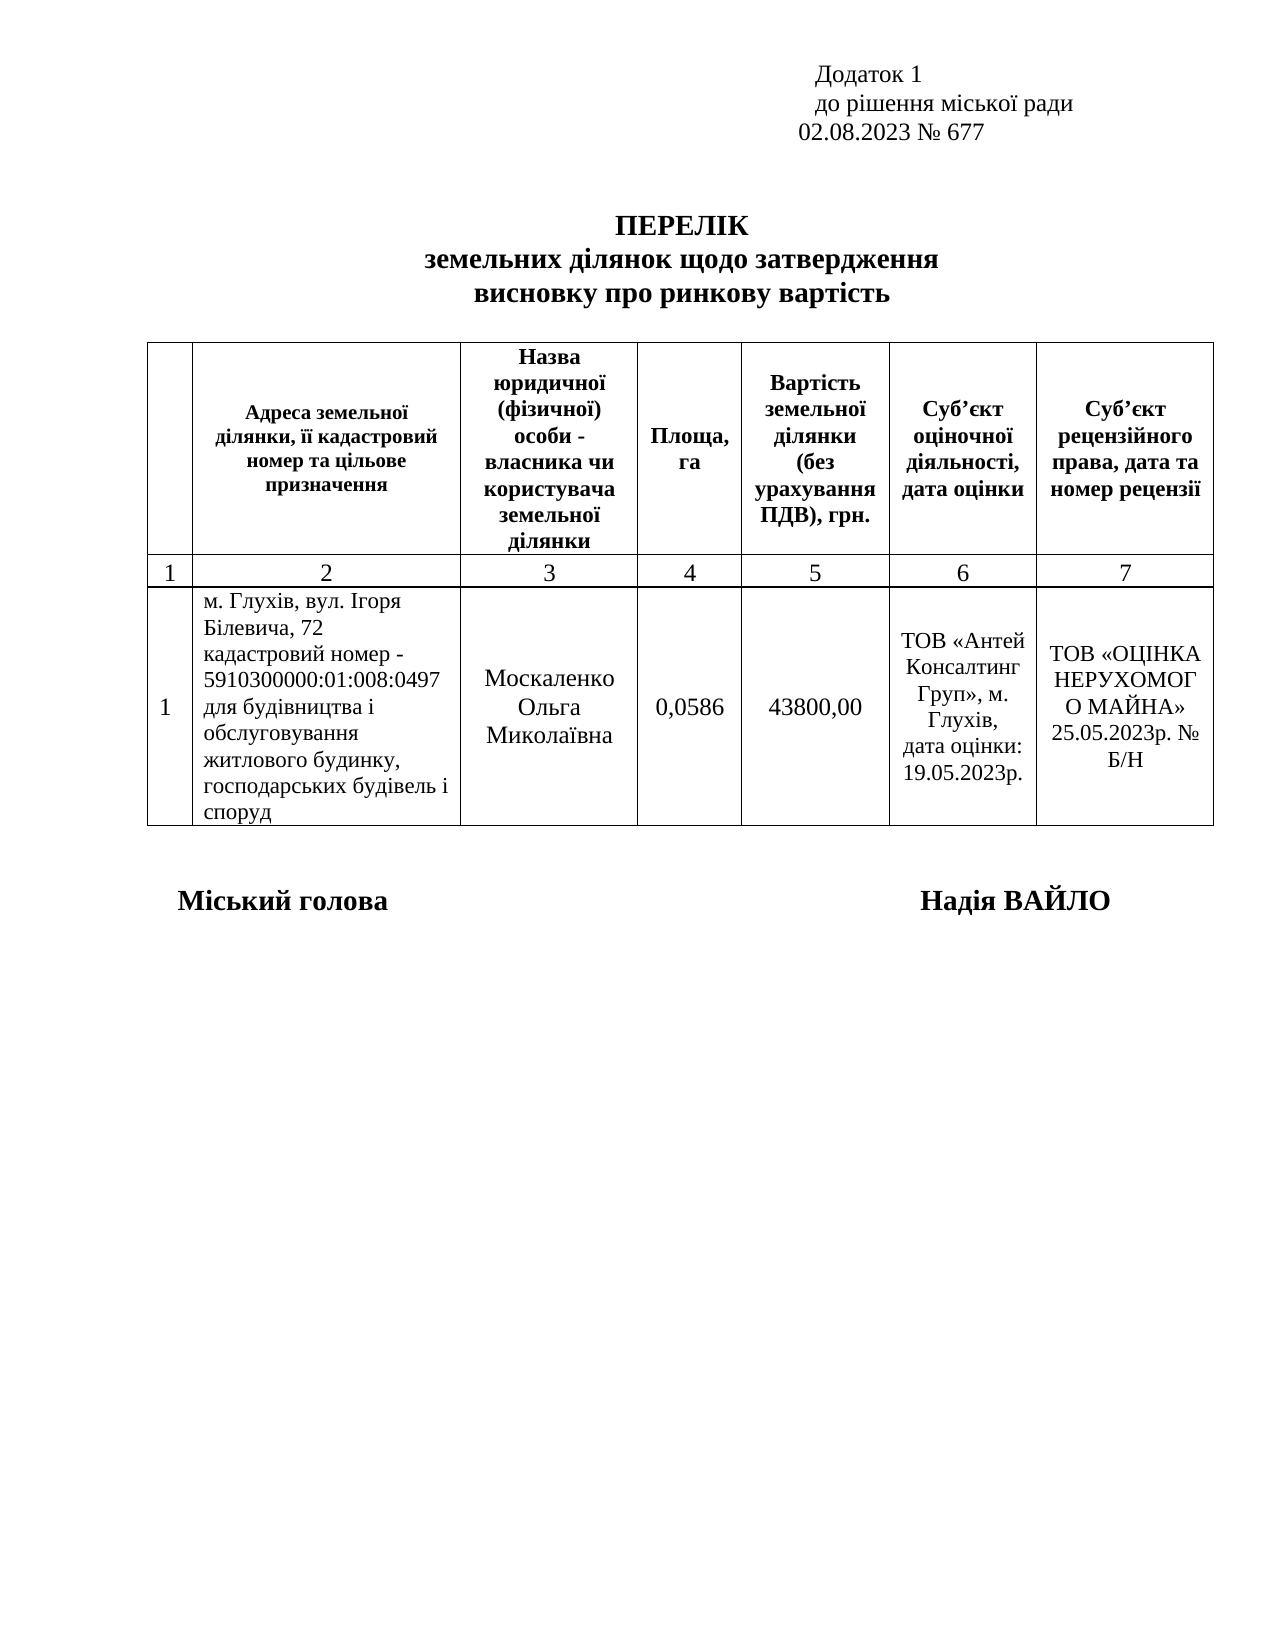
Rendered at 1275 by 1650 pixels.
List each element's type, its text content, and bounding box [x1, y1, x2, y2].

table_cell 43800,00 [742, 588, 889, 825]
table_cell 4 [638, 555, 741, 586]
text Додаток 1 [815, 59, 1186, 88]
table_cell 2 [193, 555, 460, 586]
table_header Назва юридичної (фізичної) особи - власника чи користувача земельної ділянки [461, 343, 637, 554]
table_header [148, 343, 192, 554]
table_cell 7 [1037, 555, 1213, 586]
table_header Суб’єкт оціночної діяльності, дата оцінки [890, 343, 1036, 554]
table_cell 5 [742, 555, 889, 586]
table_cell 1 [148, 555, 192, 586]
text ПЕРЕЛІК [177, 208, 1186, 241]
text висновку про ринкову вартість [177, 275, 1186, 308]
text земельних ділянок щодо затвердження [177, 241, 1186, 275]
table_header Вартість земельної ділянки (без урахування ПДВ), грн. [742, 343, 889, 554]
table_cell ТОВ «ОЦІНКА НЕРУХОМОГО МАЙНА» 25.05.2023р. № Б/Н [1037, 588, 1213, 825]
table_cell м. Глухів, вул. Ігоря Білевича, 72 кадастровий номер - 5910300000:01:008:0497 для будівництва і обслуговування житлового будинку, господарських будівель і споруд [193, 588, 460, 825]
table_cell 3 [461, 555, 637, 586]
table_cell Москаленко Ольга Миколаївна [461, 588, 637, 825]
table_header Суб’єкт рецензійного права, дата та номер рецензії [1037, 343, 1213, 554]
table_cell ТОВ «Антей Консалтинг Груп», м. Глухів, дата оцінки: 19.05.2023р. [890, 588, 1036, 825]
table_header Площа, га [638, 343, 741, 554]
table_cell 6 [890, 555, 1036, 586]
table_cell 1 [148, 588, 192, 825]
text Міський голова Надія ВАЙЛО [177, 883, 1186, 917]
text 02.08.2023 № 677 [177, 117, 1186, 145]
table_header адреса земельної ділянки, її кадастровий номер та цільове призначення [193, 343, 460, 554]
text до рішення міської ради [815, 88, 1186, 117]
table_cell 0,0586 [638, 588, 741, 825]
